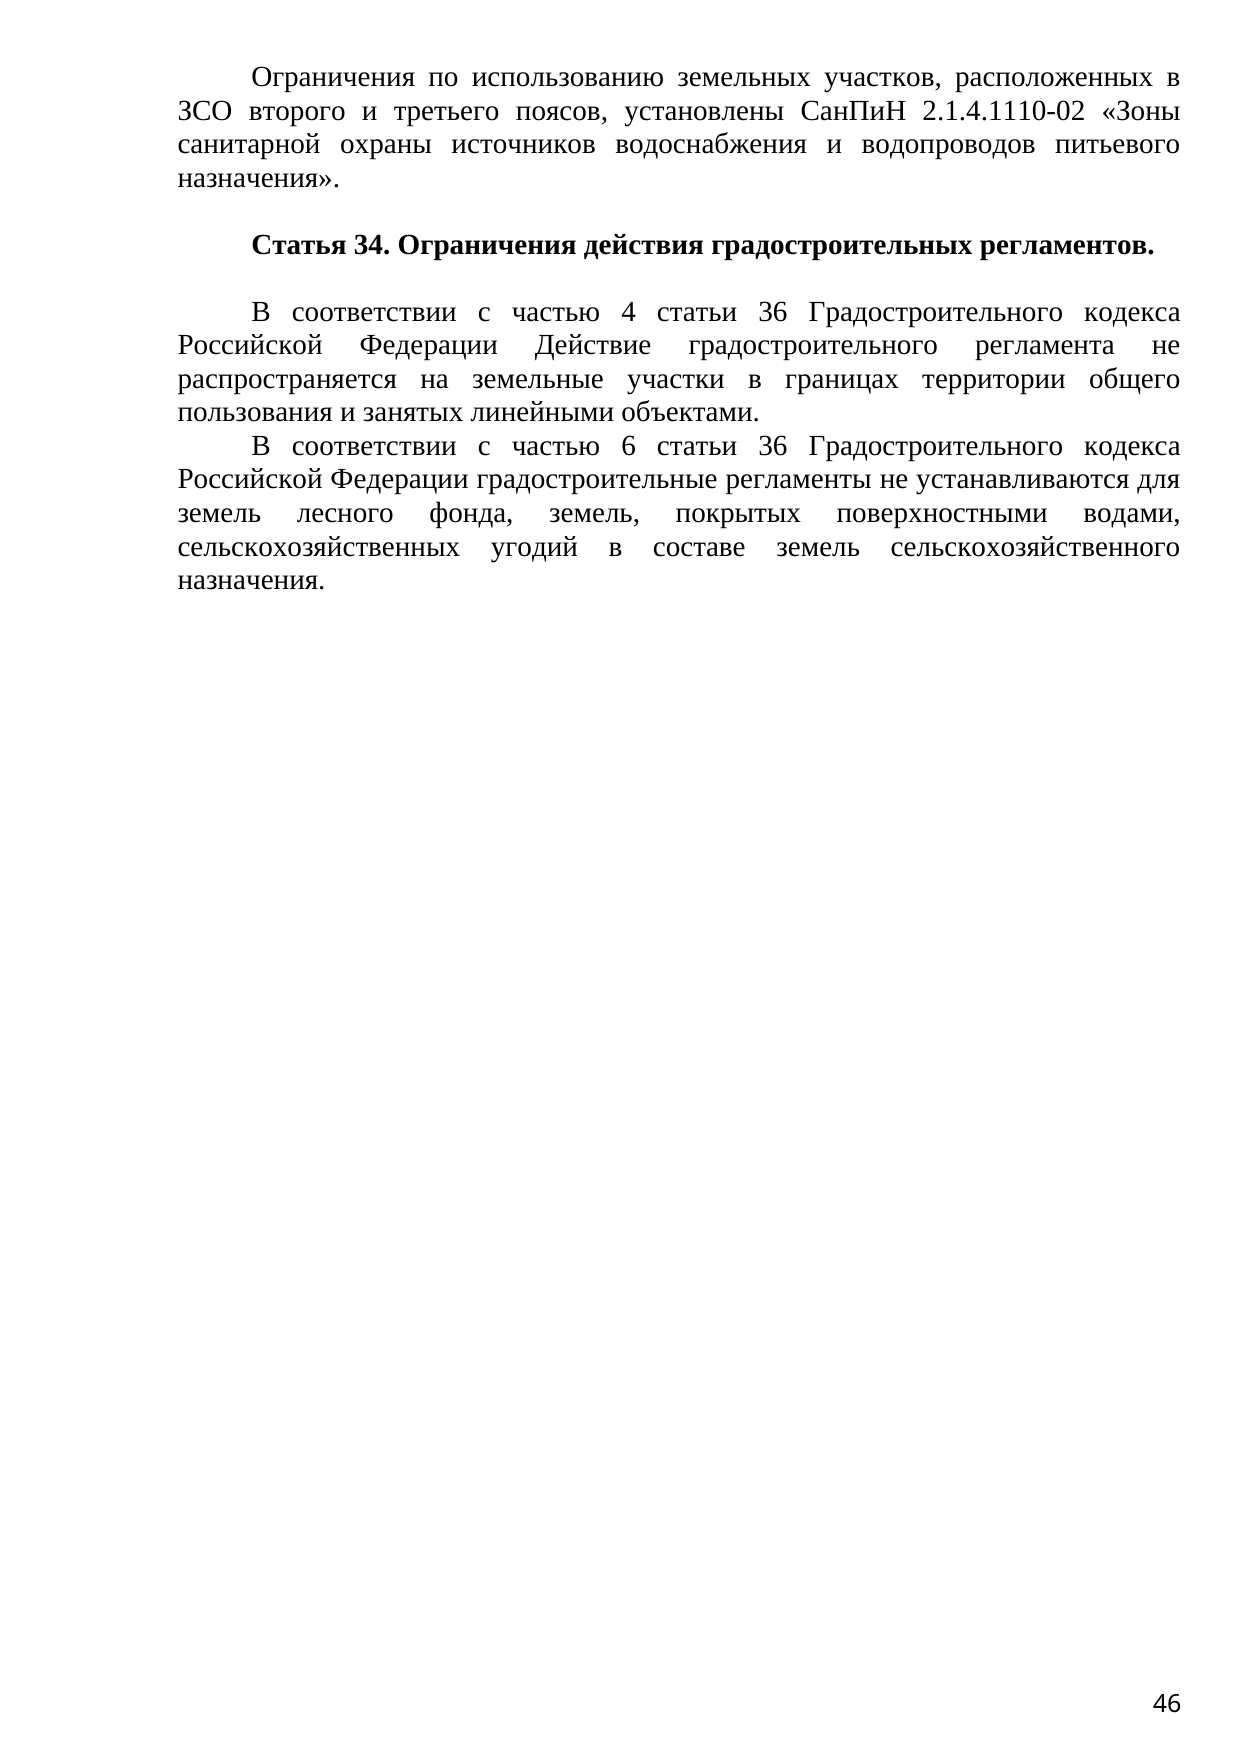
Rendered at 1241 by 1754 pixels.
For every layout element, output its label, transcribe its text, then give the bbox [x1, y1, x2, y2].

text Статья 34. Ограничения действия градостроительных регламентов. [177, 227, 1181, 260]
text Ограничения по использованию земельных участков, расположенных в ЗСО второго и третьего поясов, установлены СанПиН 2.1.4.1110-02 «Зоны санитарной охраны источников водоснабжения и водопроводов питьевого назначения». [177, 59, 1181, 193]
text В соответствии с частью 6 статьи 36 Градостроительного кодекса Российской Федерации градостроительные регламенты не устанавливаются для земель лесного фонда, земель, покрытых поверхностными водами, сельскохозяйственных угодий в составе земель сельскохозяйственного назначения. [177, 428, 1181, 596]
text В соответствии с частью 4 статьи 36 Градостроительного кодекса Российской Федерации Действие градостроительного регламента не распространяется на земельные участки в границах территории общего пользования и занятых линейными объектами. [177, 294, 1181, 428]
